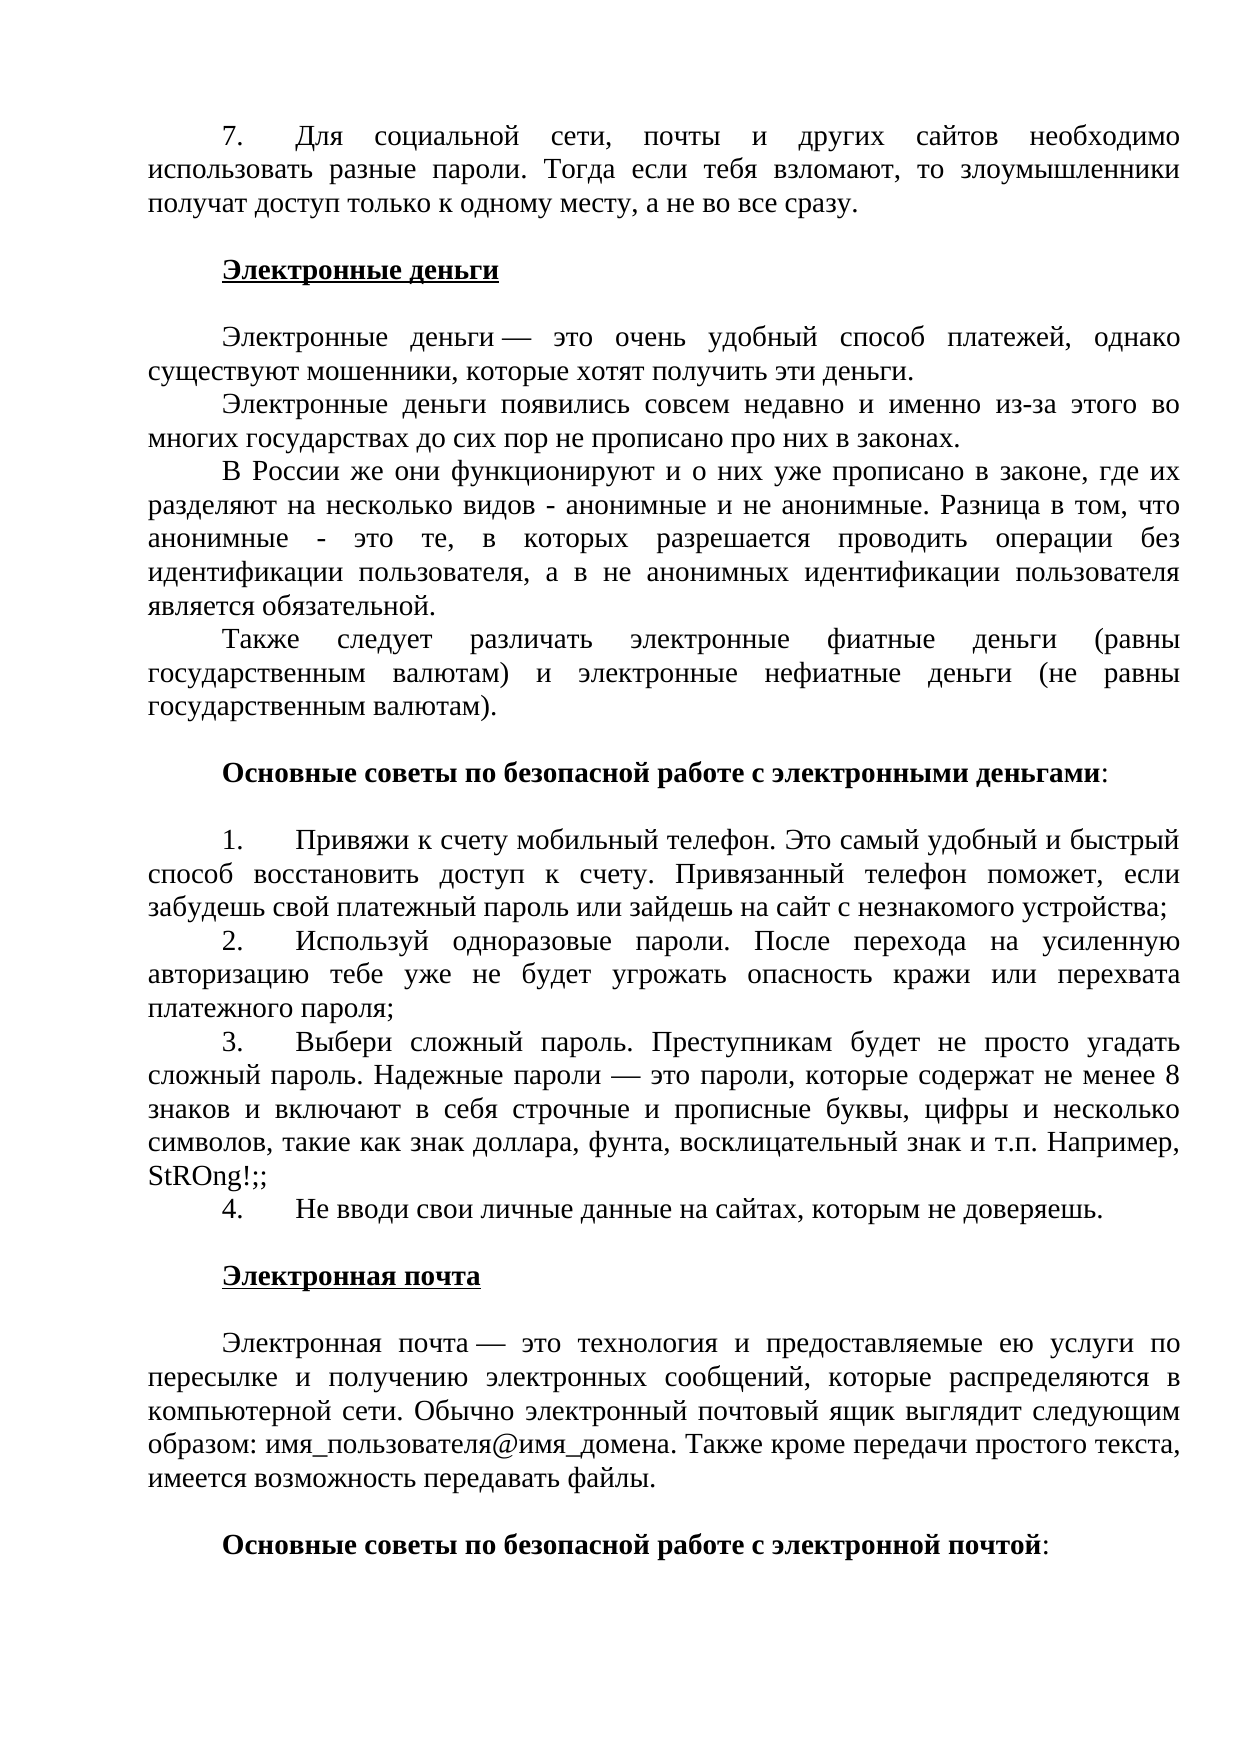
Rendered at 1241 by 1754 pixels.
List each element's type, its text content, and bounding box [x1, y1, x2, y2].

text Электронная почта [148, 1258, 1181, 1292]
list Для социальной сети, почты и других сайтов необходимо использовать разные пароли. Тогда если тебя взломают, то злоумышленники получат доступ только к одному месту, а не во все сразу. [148, 118, 1181, 219]
list Выбери сложный пароль. Преступникам будет не просто угадать сложный пароль. Надежные пароли — это пароли, которые содержат не менее 8 знаков и включают в себя строчные и прописные буквы, цифры и несколько символов, такие как знак доллара, фунта, восклицательный знак и т.п. Например, StROng!;; [148, 1024, 1181, 1191]
text Электронная почта — это технология и предоставляемые ею услуги по пересылке и получению электронных сообщений, которые распределяются в компьютерной сети. Обычно электронный почтовый ящик выглядит следующим образом: имя_пользователя@имя_домена. Также кроме передачи простого текста, имеется возможность передавать файлы. [148, 1326, 1181, 1493]
text Электронные деньги появились совсем недавно и именно из-за этого во многих государствах до сих пор не прописано про них в законах. [148, 386, 1181, 453]
text Основные советы по безопасной работе с электронной почтой: [148, 1527, 1181, 1560]
text Электронные деньги — это очень удобный способ платежей, однако существуют мошенники, которые хотят получить эти деньги. [148, 319, 1181, 386]
text Электронные деньги [148, 252, 1181, 286]
list Привяжи к счету мобильный телефон. Это самый удобный и быстрый способ восстановить доступ к счету. Привязанный телефон поможет, если забудешь свой платежный пароль или зайдешь на сайт с незнакомого устройства; [148, 822, 1181, 923]
text Основные советы по безопасной работе с электронными деньгами: [148, 755, 1181, 789]
list Не вводи свои личные данные на сайтах, которым не доверяешь. [148, 1191, 1181, 1225]
text Также следует различать электронные фиатные деньги (равны государственным валютам) и электронные нефиатные деньги (не равны государственным валютам). [148, 621, 1181, 722]
text В России же они функционируют и о них уже прописано в законе, где их разделяют на несколько видов - анонимные и не анонимные. Разница в том, что анонимные - это те, в которых разрешается проводить операции без идентификации пользователя, а в не анонимных идентификации пользователя является обязательной. [148, 453, 1181, 621]
list Используй одноразовые пароли. После перехода на усиленную авторизацию тебе уже не будет угрожать опасность кражи или перехвата платежного пароля; [148, 923, 1181, 1024]
